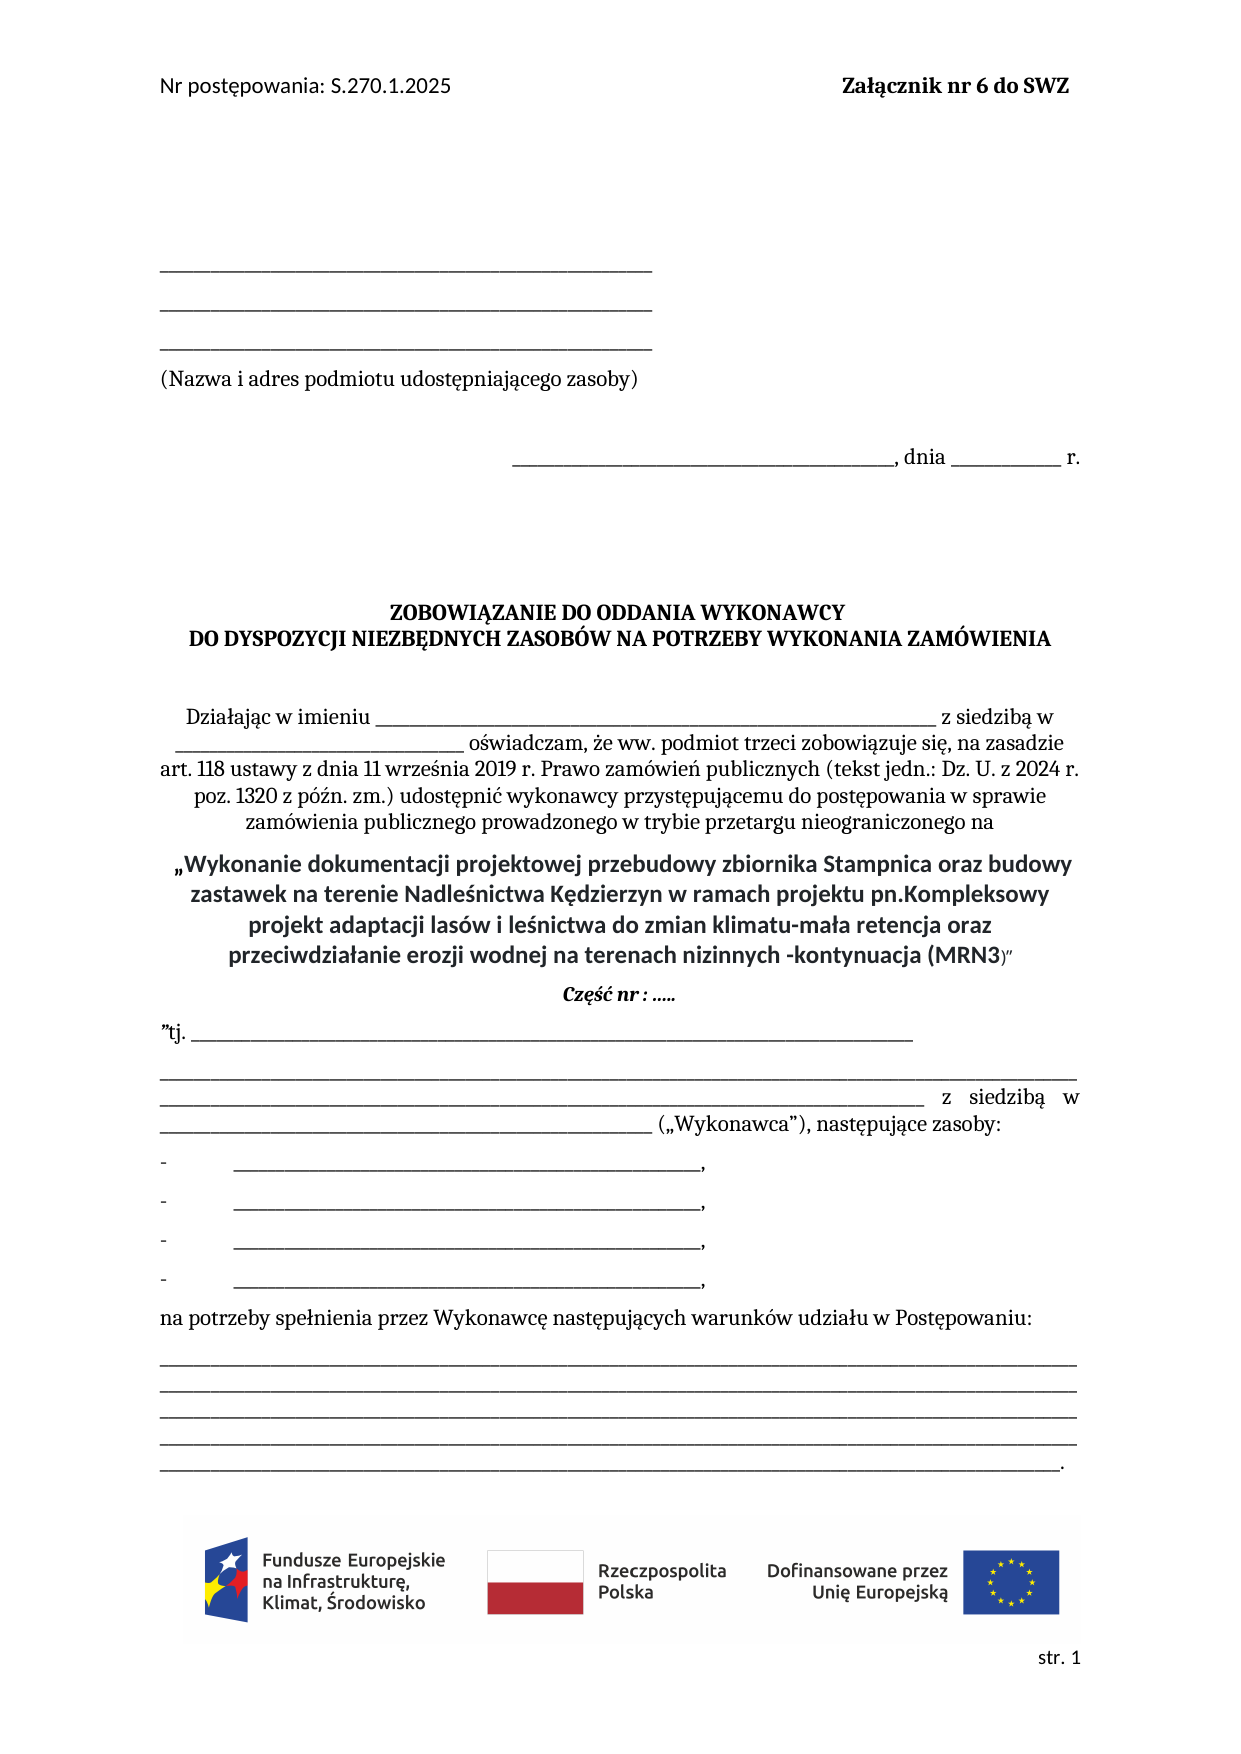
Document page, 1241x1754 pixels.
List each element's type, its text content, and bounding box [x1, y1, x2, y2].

text __________________________________________________________ [159, 288, 1081, 315]
text Część nr : ….. [159, 982, 1081, 1006]
text „Wykonanie dokumentacji projektowej przebudowy zbiornika Stampnica oraz budowy zastawek na terenie Nadleśnictwa Kędzierzyn w ramach projektu pn.Kompleksowy projekt adaptacji lasów i leśnictwa do zmian klimatu-mała retencja oraz przeciwdziałanie erozji wodnej na terenach nizinnych -kontynuacja (MRN3)” [159, 848, 1081, 970]
text __________________________________________________________ [159, 250, 1081, 276]
text Działając w imieniu __________________________________________________________________ z siedzibą w __________________________________ oświadczam, że ww. podmiot trzeci zobowiązuje się, na zasadzie art. 118 ustawy z dnia 11 września 2019 r. Prawo zamówień publicznych (tekst jedn.: Dz. U. z 2024 r. poz. 1320 z późn. zm.) udostępnić wykonawcy przystępującemu do postępowania w sprawie zamówienia publicznego prowadzonego w trybie przetargu nieograniczonego na [159, 703, 1081, 835]
text ZOBOWIĄZANIE DO ODDANIA WYKONAWCY DO DYSPOZYCJI NIEZBĘDNYCH ZASOBÓW NA POTRZEBY WYKONANIA ZAMÓWIENIA [159, 599, 1081, 652]
text (Nazwa i adres podmiotu udostępniającego zasoby) [159, 366, 1081, 393]
text - _______________________________________________________, [159, 1266, 1081, 1292]
text ”tj. _____________________________________________________________________________________ [159, 1019, 1081, 1045]
text __________________________________________________________ [159, 327, 1081, 354]
text - _______________________________________________________, [159, 1149, 1081, 1176]
text __________________________________________________________________________________________________________________________________________________________________________________________________________________________________________________________________________________________________________________________________________________________________________________________________________________________________________________________________________________________________________________________________________________________. [159, 1343, 1081, 1475]
text - _______________________________________________________, [159, 1188, 1081, 1214]
picture [183, 1515, 1082, 1644]
text na potrzeby spełnienia przez Wykonawcę następujących warunków udziału w Postępowaniu: [159, 1304, 1081, 1331]
text ______________________________________________________________________________________________________________________________________________________________________________________________________ z siedzibą w __________________________________________________________ („Wykonawca”), następujące zasoby: [159, 1058, 1081, 1137]
text _____________________________________________, dnia _____________ r. [159, 444, 1081, 470]
text - _______________________________________________________, [159, 1227, 1081, 1253]
